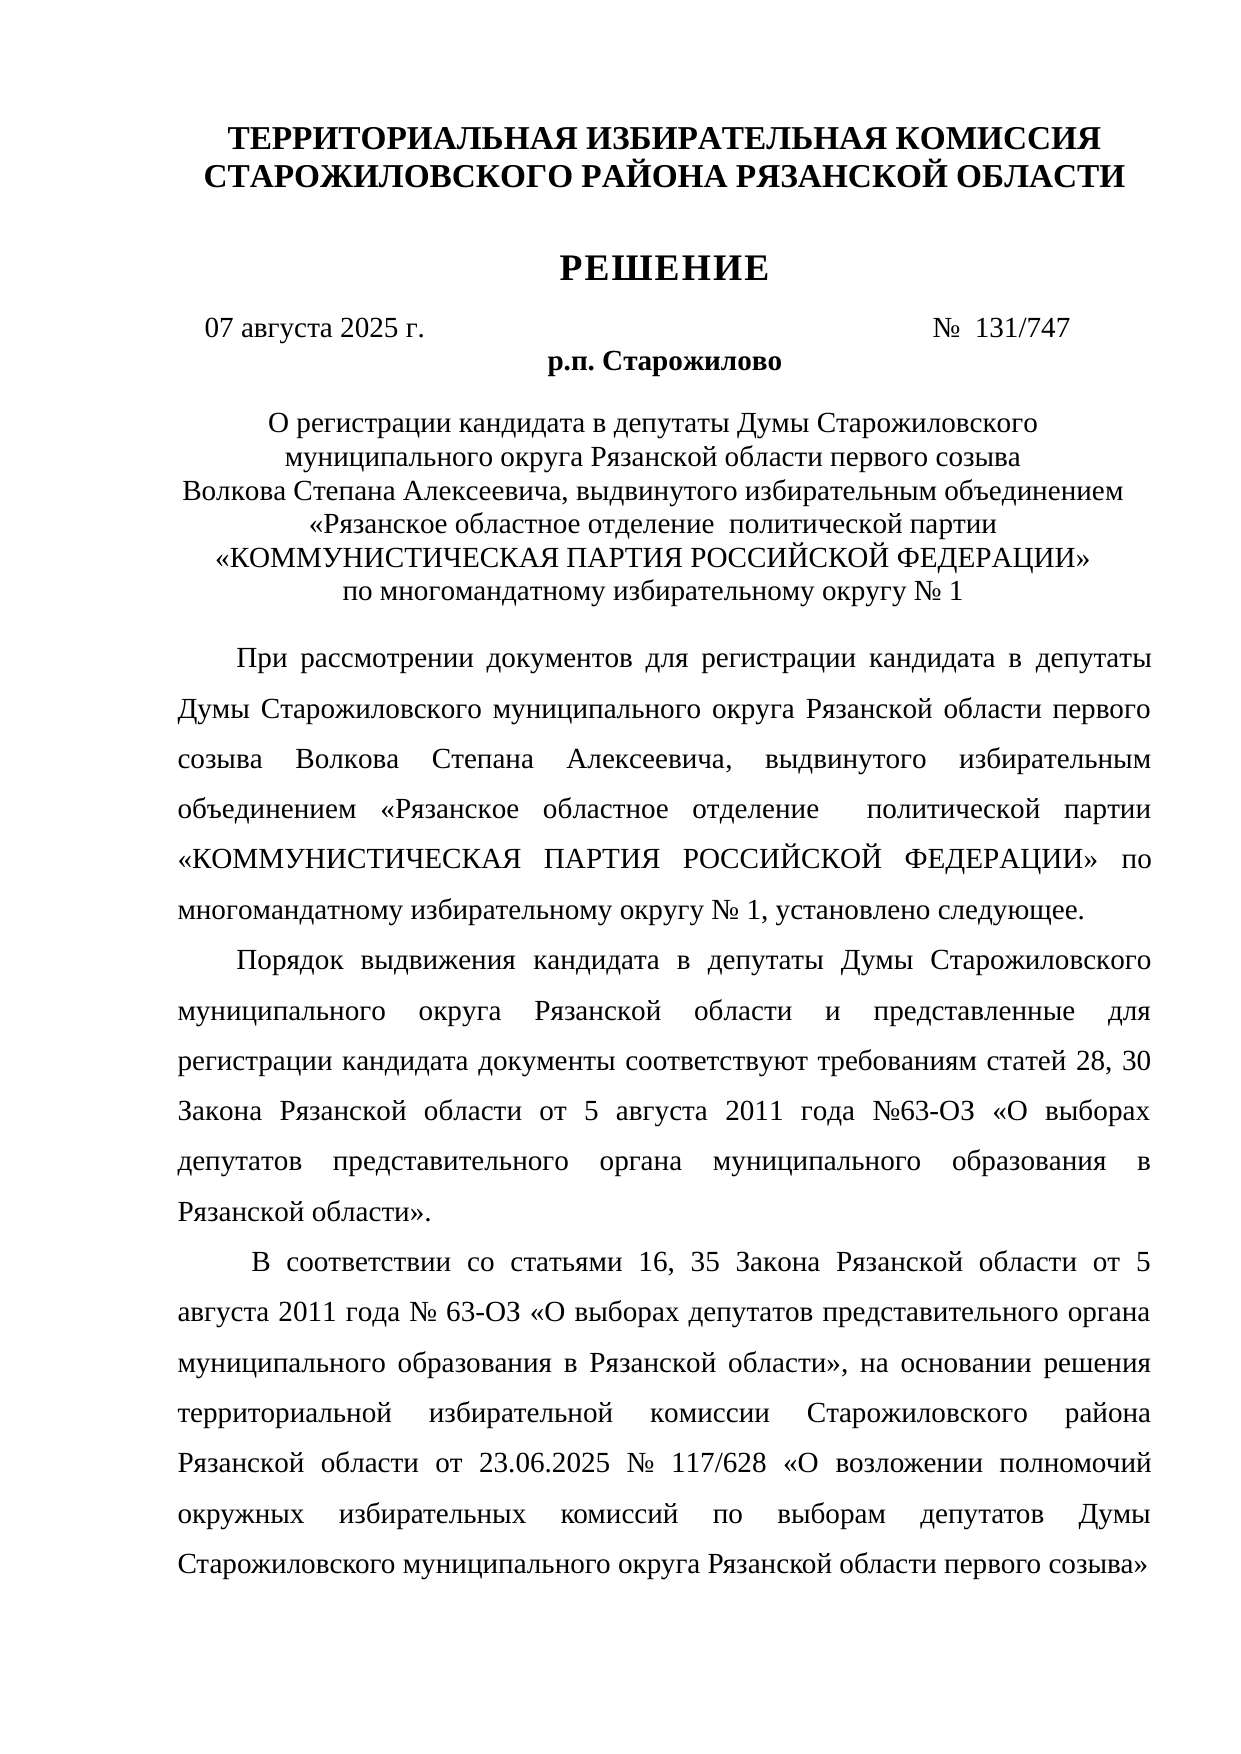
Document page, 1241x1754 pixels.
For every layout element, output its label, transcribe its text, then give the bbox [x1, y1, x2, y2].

table_header № 131/747 [840, 310, 1163, 377]
title При рассмотрении документов для регистрации кандидата в депутаты Думы Старожиловского муниципального округа Рязанской области первого созыва Волкова Степана Алексеевича, выдвинутого избирательным объединением «Рязанское областное отделение политической партии «КОММУНИСТИЧЕСКАЯ ПАРТИЯ РОССИЙСКОЙ ФЕДЕРАЦИИ» по многомандатному избирательному округу № 1, установлено следующее. [177, 640, 1152, 926]
table_header р.п. Старожилово [490, 310, 839, 377]
title Порядок выдвижения кандидата в депутаты Думы Старожиловского муниципального округа Рязанской области и представленные для регистрации кандидата документы соответствуют требованиям статей 28, 30 Закона Рязанской области от 5 августа 2011 года №63-ОЗ «О выборах депутатов представительного органа муниципального образования в Рязанской области». [177, 942, 1152, 1227]
text В соответствии со статьями 16, 35 Закона Рязанской области от 5 августа 2011 года № 63-ОЗ «О выборах депутатов представительного органа муниципального образования в Рязанской области», на основании решения территориальной избирательной комиссии Старожиловского района Рязанской области от 23.06.2025 № 117/628 «О возложении полномочий окружных избирательных комиссий по выборам депутатов Думы Старожиловского муниципального округа Рязанской области первого созыва» [177, 1244, 1152, 1579]
table_header О регистрации кандидата в депутаты Думы Старожиловского муниципального округа Рязанской области первого созыва Волкова Степана Алексеевича, выдвинутого избирательным объединением «Рязанское областное отделение политической партии «КОММУНИСТИЧЕСКАЯ ПАРТИЯ РОССИЙСКОЙ ФЕДЕРАЦИИ» по многомандатному избирательному округу № 1 [166, 406, 1140, 640]
table_header 07 августа 2025 г. [140, 310, 489, 377]
subtitle РЕШЕНИЕ [177, 245, 1152, 288]
text ТЕРРИТОРИАЛЬНАЯ ИЗБИРАТЕЛЬНАЯ КОМИССИЯ СТАРОЖИЛОВСКОГО РАЙОНА РЯЗАНСКОЙ ОБЛАСТИ [177, 118, 1152, 195]
